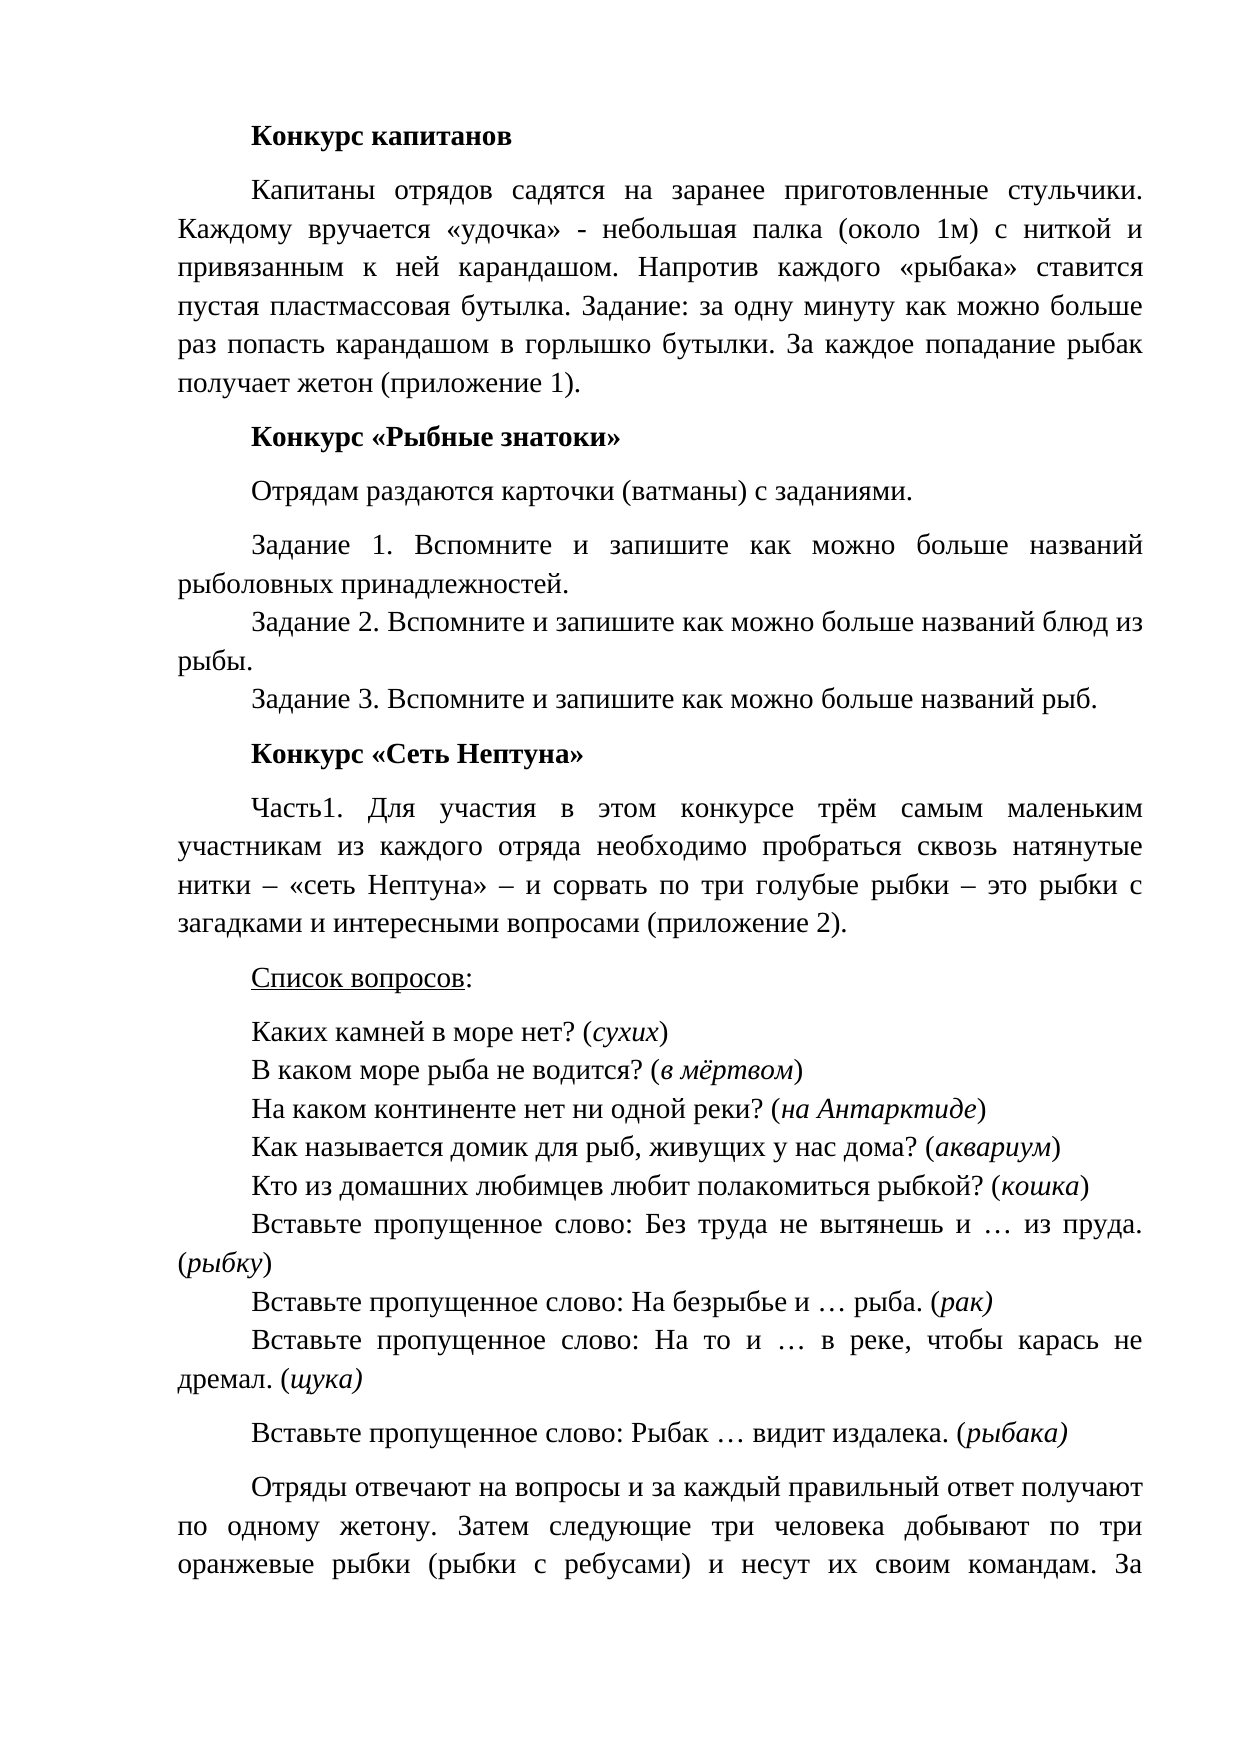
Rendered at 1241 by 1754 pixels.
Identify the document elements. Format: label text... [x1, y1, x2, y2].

text Вставьте пропущенное слово: Без труда не вытянешь и … из пруда. (рыбку) [177, 1207, 1144, 1279]
text Конкурс капитанов [185, 118, 1144, 152]
text Список вопросов: [177, 960, 1144, 993]
text Вставьте пропущенное слово: На то и … в реке, чтобы карась не дремал. (щука) [177, 1322, 1144, 1394]
text Конкурс «Рыбные знатоки» [177, 419, 1144, 453]
text Часть1. Для участия в этом конкурсе трём самым маленьким участникам из каждого отряда необходимо пробраться сквозь натянутые нитки – «сеть Нептуна» – и сорвать по три голубые рыбки – это рыбки с загадками и интересными вопросами (приложение 2). [177, 790, 1144, 939]
text Вставьте пропущенное слово: Рыбак … видит издалека. (рыбака) [177, 1415, 1144, 1448]
text Каких камней в море нет? (сухих) [177, 1014, 1144, 1047]
text Капитаны отрядов садятся на заранее приготовленные стульчики. Каждому вручается «удочка» - небольшая палка (около 1м) с ниткой и привязанным к ней карандашом. Напротив каждого «рыбака» ставится пустая пластмассовая бутылка. Задание: за одну минуту как можно больше раз попасть карандашом в горлышко бутылки. За каждое попадание рыбак получает жетон (приложение 1). [177, 172, 1144, 398]
text Кто из домашних любимцев любит полакомиться рыбкой? (кошка) [177, 1168, 1144, 1202]
text Задание 2. Вспомните и запишите как можно больше названий блюд из рыбы. [177, 604, 1144, 677]
text Конкурс «Сеть Нептуна» [177, 736, 1144, 769]
text В каком море рыба не водится? (в мёртвом) [177, 1052, 1144, 1086]
text Задание 3. Вспомните и запишите как можно больше названий рыб. [177, 682, 1144, 715]
text Задание 1. Вспомните и запишите как можно больше названий рыболовных принадлежностей. [177, 527, 1144, 599]
text На каком континенте нет ни одной реки? (на Антарктиде) [177, 1091, 1144, 1124]
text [177, 1469, 1144, 1580]
text Отрядам раздаются карточки (ватманы) с заданиями. [177, 473, 1144, 507]
text Как называется домик для рыб, живущих у нас дома? (аквариум) [177, 1129, 1144, 1163]
text Вставьте пропущенное слово: На безрыбье и … рыба. (рак) [177, 1284, 1144, 1317]
